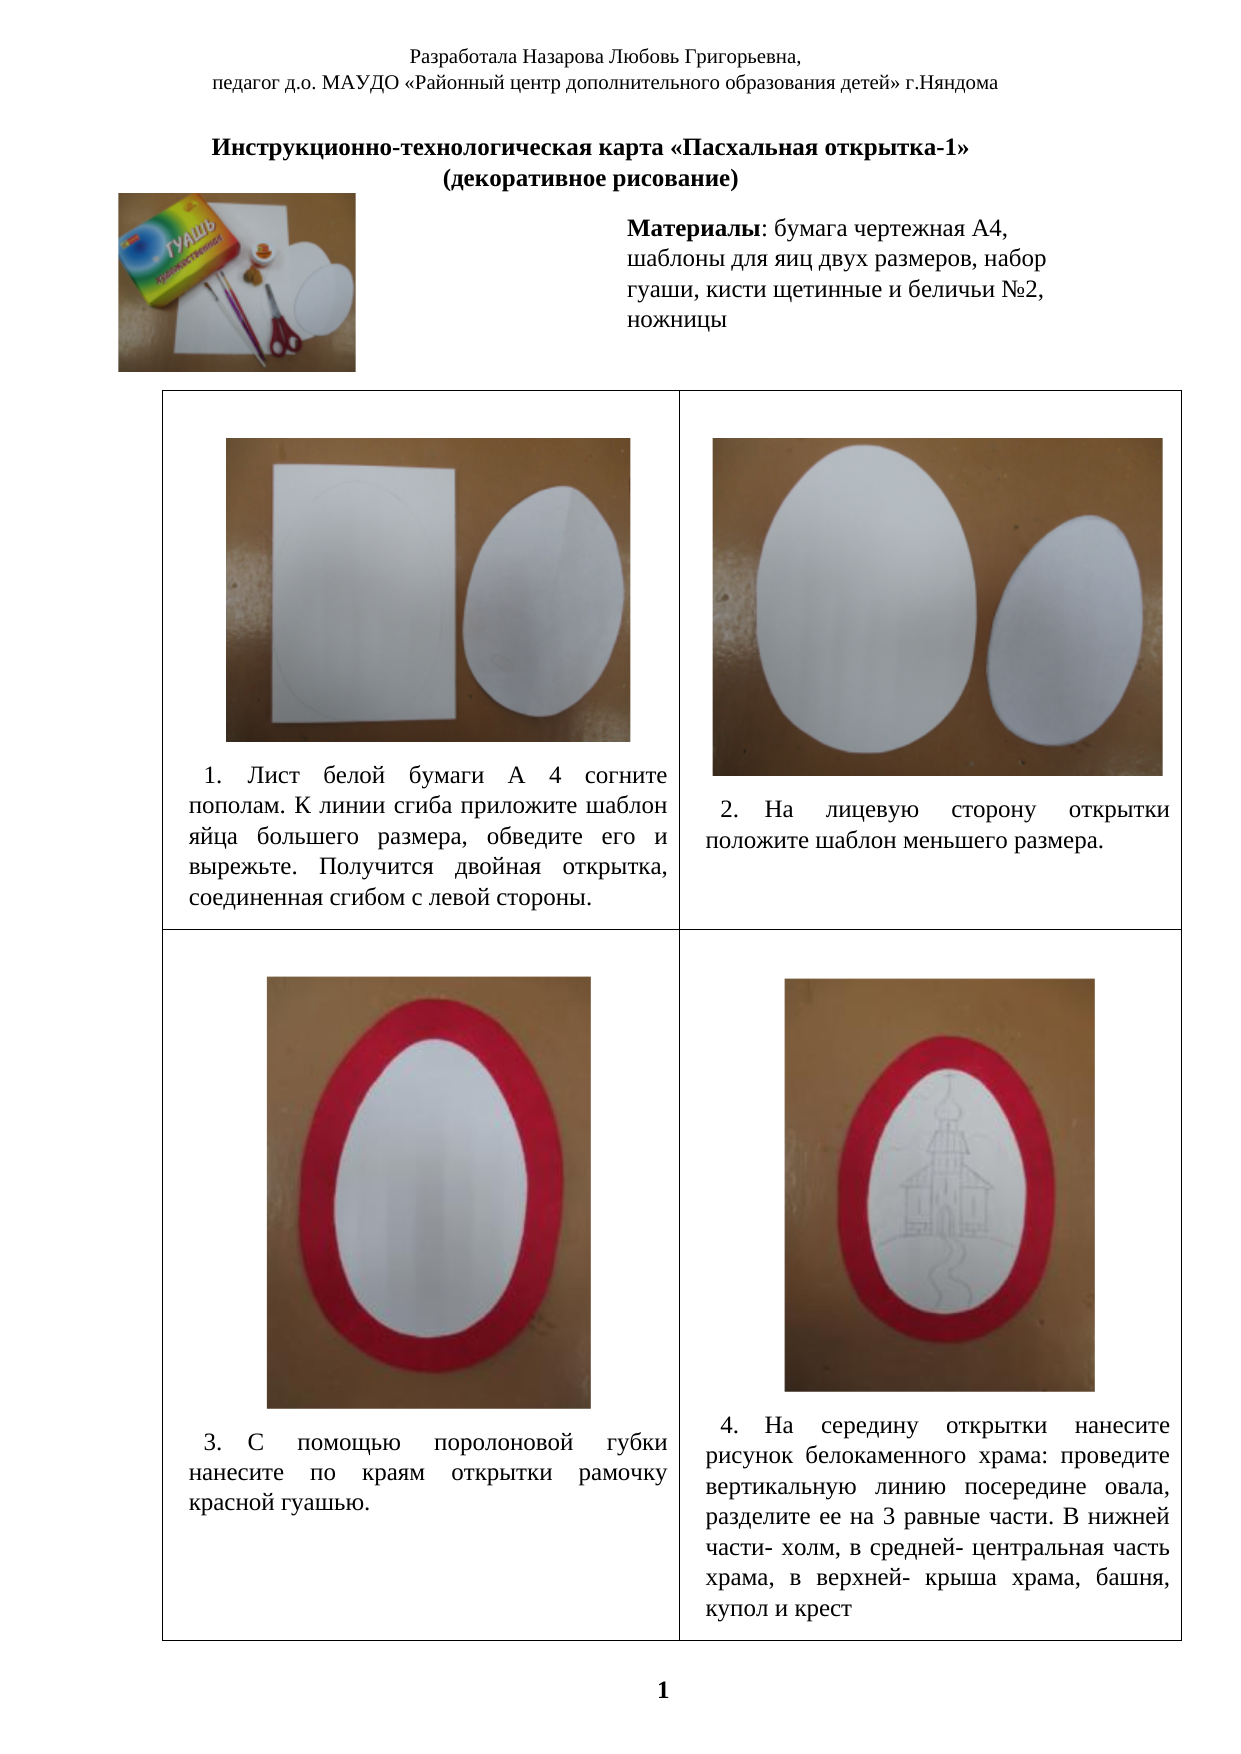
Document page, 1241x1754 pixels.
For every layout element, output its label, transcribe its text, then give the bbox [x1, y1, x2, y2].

table_cell На середину открытки нанесите рисунок белокаменного храма: проведите вертикальную линию посередине овала, разделите ее на 3 равные части. В нижней части- холм, в средней- центральная часть храма, в верхней- крыша храма, башня, купол и крест [680, 930, 1181, 1640]
text Инструкционно-технологическая карта «Пасхальная открытка-1» [103, 132, 1063, 161]
picture [785, 979, 1094, 1391]
text педагог д.о. МАУДО «Районный центр дополнительного образования детей» г.Няндома [148, 70, 1063, 94]
picture [267, 977, 590, 1408]
picture [118, 193, 356, 372]
table_header На лицевую сторону открытки положите шаблон меньшего размера. [680, 391, 1181, 929]
picture [226, 438, 631, 742]
picture [712, 438, 1163, 776]
text Разработала Назарова Любовь Григорьевна, [148, 44, 1063, 68]
table_header Лист белой бумаги А 4 согните пополам. К линии сгиба приложите шаблон яйца большего размера, обведите его и вырежьте. Получится двойная открытка, соединенная сгибом с левой стороны. [163, 391, 679, 929]
text (декоративное рисование) [103, 163, 1063, 191]
table_cell С помощью поролоновой губки нанесите по краям открытки рамочку красной гуашью. [163, 930, 679, 1640]
